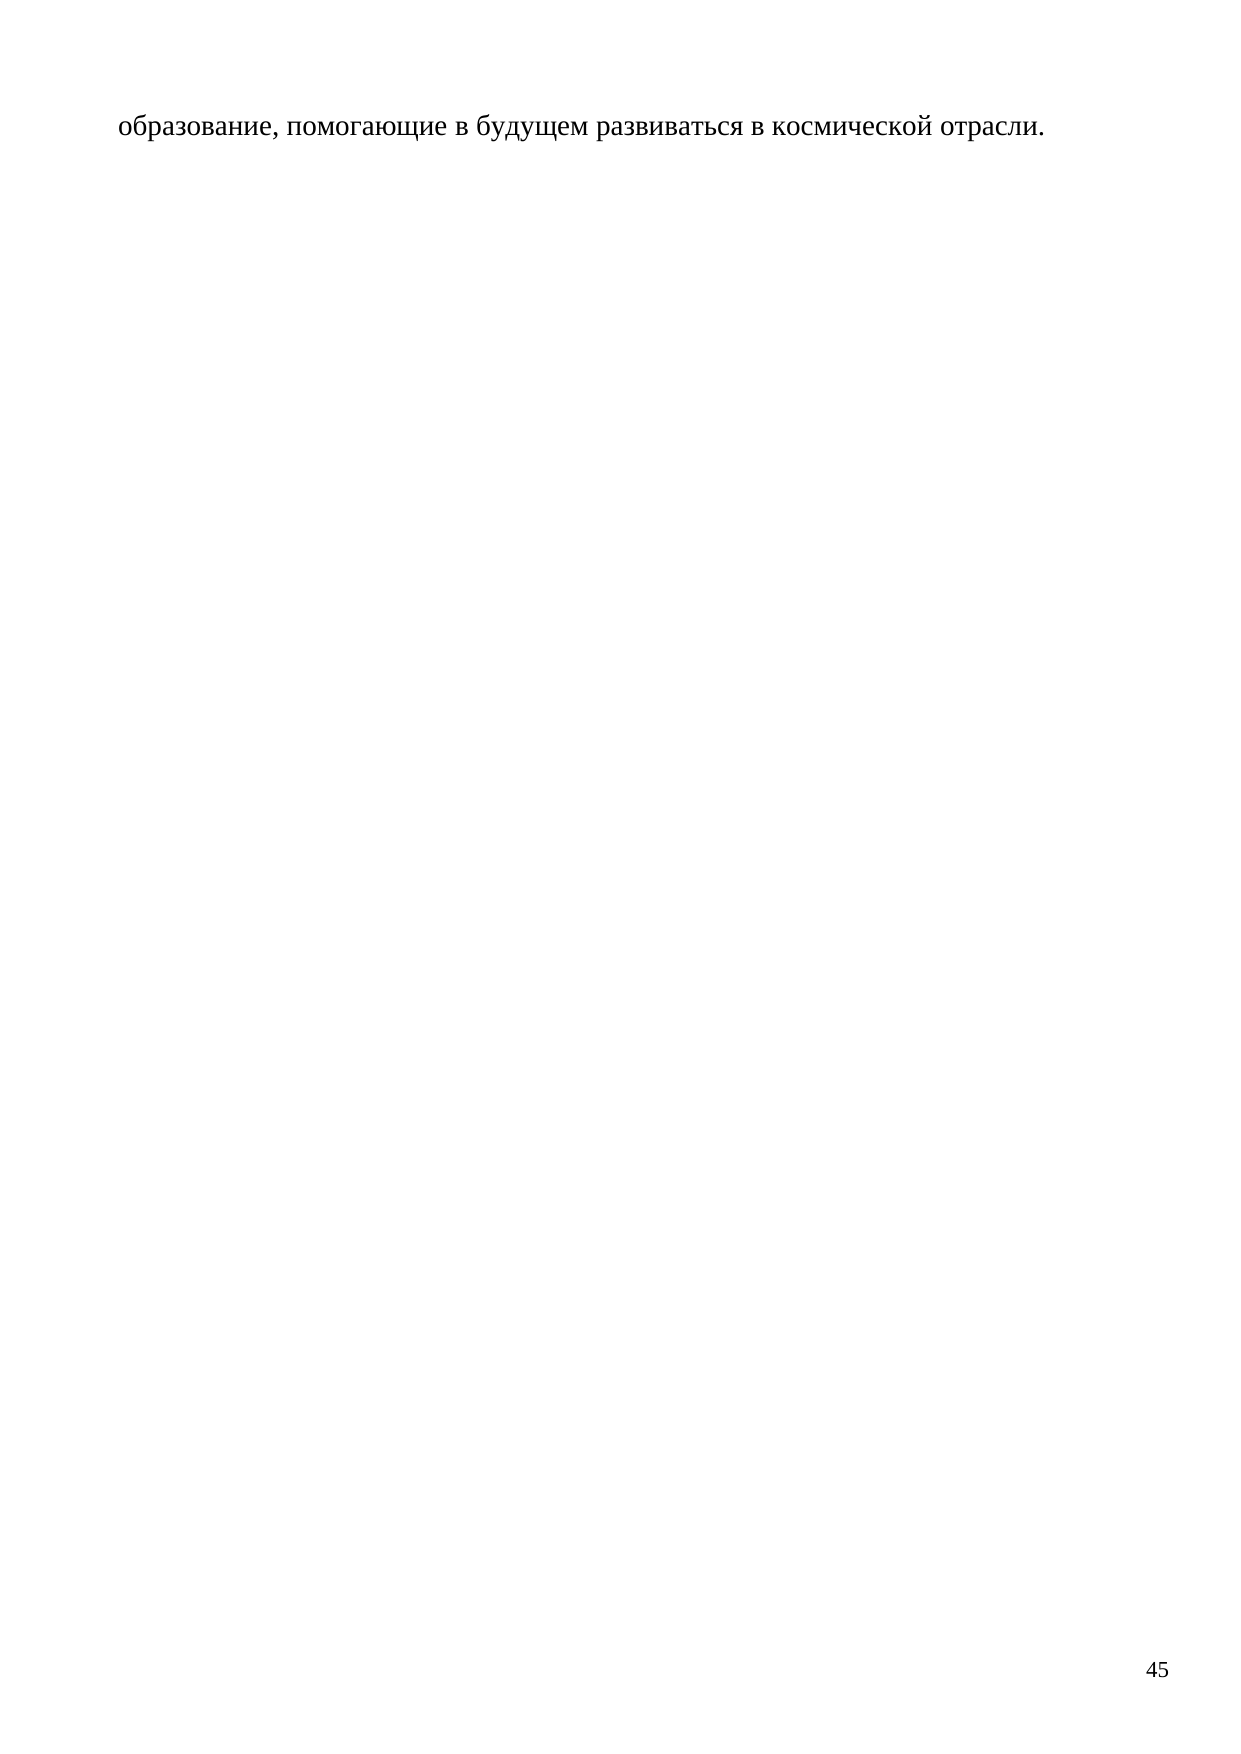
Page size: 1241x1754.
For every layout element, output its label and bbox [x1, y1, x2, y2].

text [118, 108, 1167, 142]
